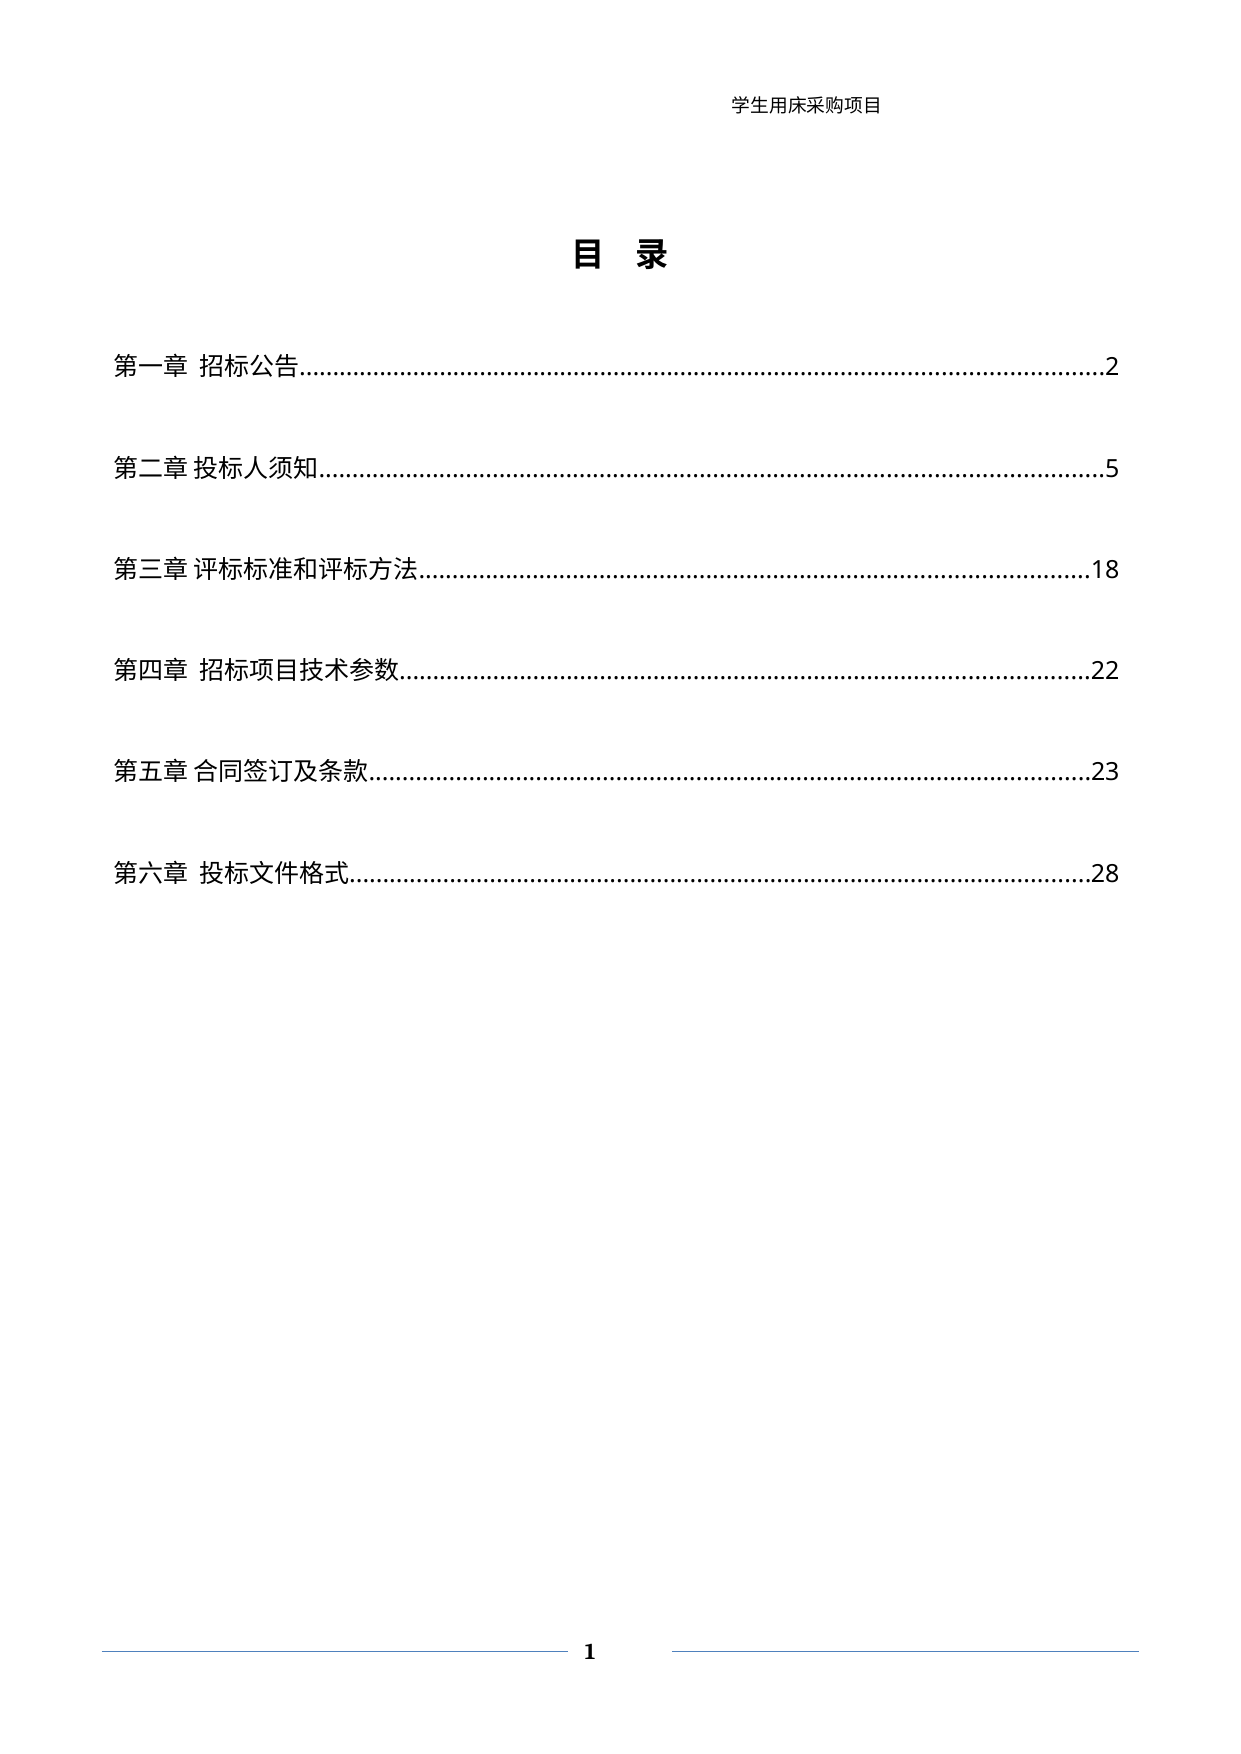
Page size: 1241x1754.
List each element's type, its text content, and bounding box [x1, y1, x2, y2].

text 第二章 投标人须知 5 [113, 434, 1127, 499]
text 第六章 投标文件格式 28 [113, 839, 1127, 904]
text 目 录 [113, 219, 1127, 284]
text 第三章 评标标准和评标方法 18 [113, 535, 1127, 600]
text 第一章 招标公告 2 [113, 332, 1127, 397]
text 第四章 招标项目技术参数 22 [113, 636, 1127, 701]
text 第五章 合同签订及条款 23 [113, 737, 1127, 802]
